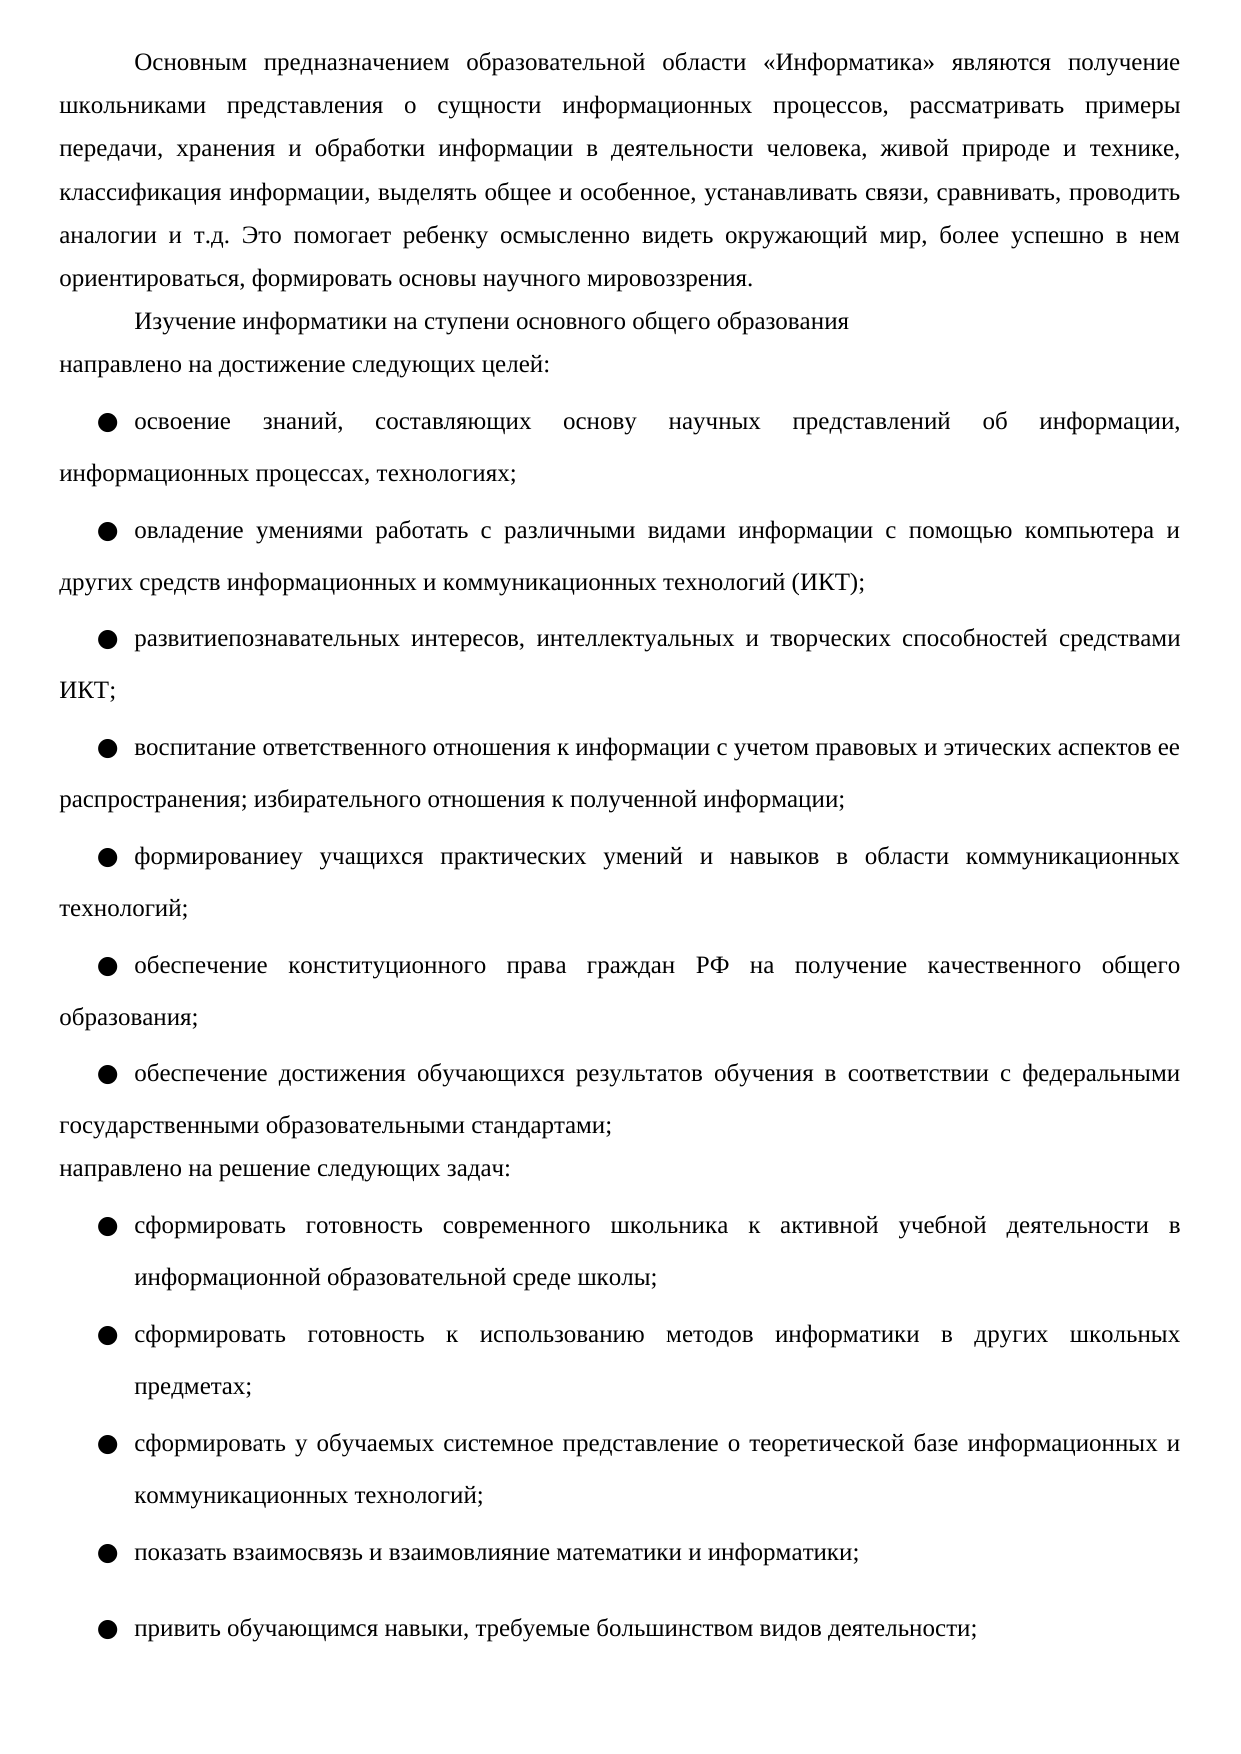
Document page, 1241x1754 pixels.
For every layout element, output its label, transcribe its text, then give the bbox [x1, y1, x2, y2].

list сформировать готовность современного школьника к активной учебной деятельности в информационной образовательной среде школы; [97, 1197, 1181, 1291]
list овладение умениями работать с различными видами информации с помощью компьютера и других средств информационных и коммуникационных технологий (ИКТ); [59, 501, 1181, 595]
list формированиеу учащихся практических умений и навыков в области коммуникационных технологий; [59, 827, 1181, 922]
list воспитание ответственного отношения к информации с учетом правовых и этических аспектов ее распространения; избирательного отношения к полученной информации; [59, 718, 1181, 813]
text направлено на решение следующих задач: [59, 1153, 1181, 1182]
list привить обучающимся навыки, требуемые большинством видов деятельности; [97, 1600, 1181, 1651]
text Изучение информатики на ступени основного общего образования [59, 306, 1181, 335]
text Основным предназначением образовательной области «Информатика» являются получение школьниками представления о сущности информационных процессов, рассматривать примеры передачи, хранения и обработки информации в деятельности человека, живой природе и технике, классификация информации, выделять общее и особенное, устанавливать связи, сравнивать, проводить аналогии и т.д. Это помогает ребенку осмысленно видеть окружающий мир, более успешно в нем ориентироваться, формировать основы научного мировоззрения. [59, 47, 1181, 292]
list сформировать готовность к использованию методов информатики в других школьных предметах; [97, 1305, 1181, 1400]
list развитиепознавательных интересов, интеллектуальных и творческих способностей средствами ИКТ; [59, 610, 1181, 704]
list обеспечение конституционного права граждан РФ на получение качественного общего образования; [59, 936, 1181, 1030]
list сформировать у обучаемых системное представление о теоретической базе информационных и коммуникационных технологий; [97, 1414, 1181, 1508]
text направлено на достижение следующих целей: [59, 349, 1181, 378]
list освоение знаний, составляющих основу научных представлений об информации, информационных процессах, технологиях; [59, 392, 1181, 487]
list показать взаимосвязь и взаимовлияние математики и информатики; [97, 1523, 1181, 1574]
list обеспечение достижения обучающихся результатов обучения в соответствии с федеральными государственными образовательными стандартами; [59, 1045, 1181, 1139]
